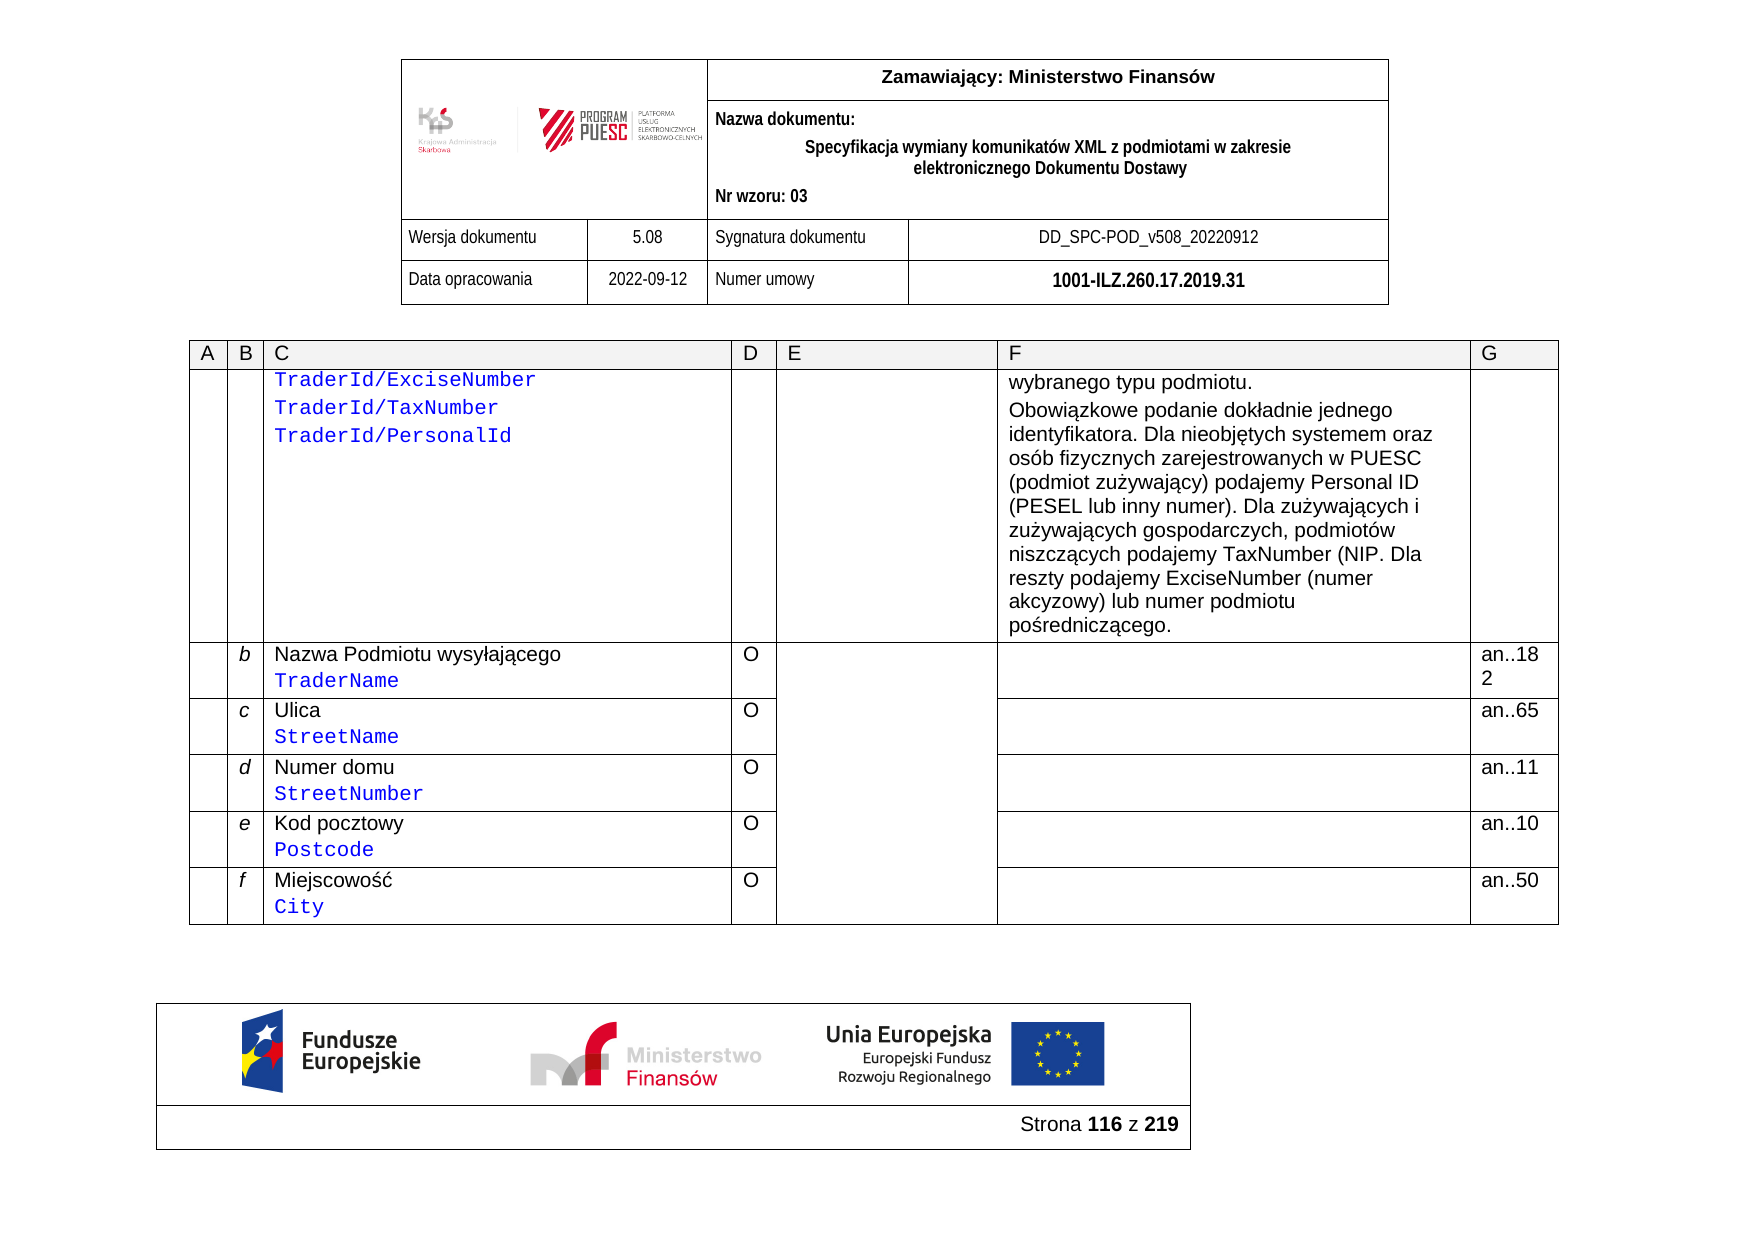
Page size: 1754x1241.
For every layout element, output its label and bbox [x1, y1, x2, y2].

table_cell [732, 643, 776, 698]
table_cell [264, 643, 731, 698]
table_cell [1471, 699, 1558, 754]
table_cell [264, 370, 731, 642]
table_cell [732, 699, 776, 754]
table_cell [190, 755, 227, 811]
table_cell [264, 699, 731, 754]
picture [408, 97, 702, 163]
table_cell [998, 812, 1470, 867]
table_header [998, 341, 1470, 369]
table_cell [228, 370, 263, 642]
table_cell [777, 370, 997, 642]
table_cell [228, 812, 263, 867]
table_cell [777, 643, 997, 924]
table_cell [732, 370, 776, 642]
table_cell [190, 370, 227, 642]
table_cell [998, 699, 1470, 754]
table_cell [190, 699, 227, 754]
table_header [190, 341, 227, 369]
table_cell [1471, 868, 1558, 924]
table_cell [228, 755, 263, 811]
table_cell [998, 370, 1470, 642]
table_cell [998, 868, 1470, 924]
picture [242, 1009, 1105, 1093]
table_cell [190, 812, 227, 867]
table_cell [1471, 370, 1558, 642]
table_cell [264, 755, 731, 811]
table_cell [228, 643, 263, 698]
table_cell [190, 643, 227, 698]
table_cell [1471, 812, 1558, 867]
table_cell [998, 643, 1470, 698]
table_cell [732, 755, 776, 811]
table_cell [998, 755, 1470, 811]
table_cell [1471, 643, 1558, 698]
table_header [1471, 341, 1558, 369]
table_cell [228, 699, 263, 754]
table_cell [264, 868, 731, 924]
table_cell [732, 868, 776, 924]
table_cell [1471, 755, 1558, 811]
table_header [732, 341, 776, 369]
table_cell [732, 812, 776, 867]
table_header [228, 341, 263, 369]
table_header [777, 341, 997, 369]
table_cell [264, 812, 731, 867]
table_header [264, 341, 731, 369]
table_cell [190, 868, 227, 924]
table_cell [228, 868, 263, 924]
